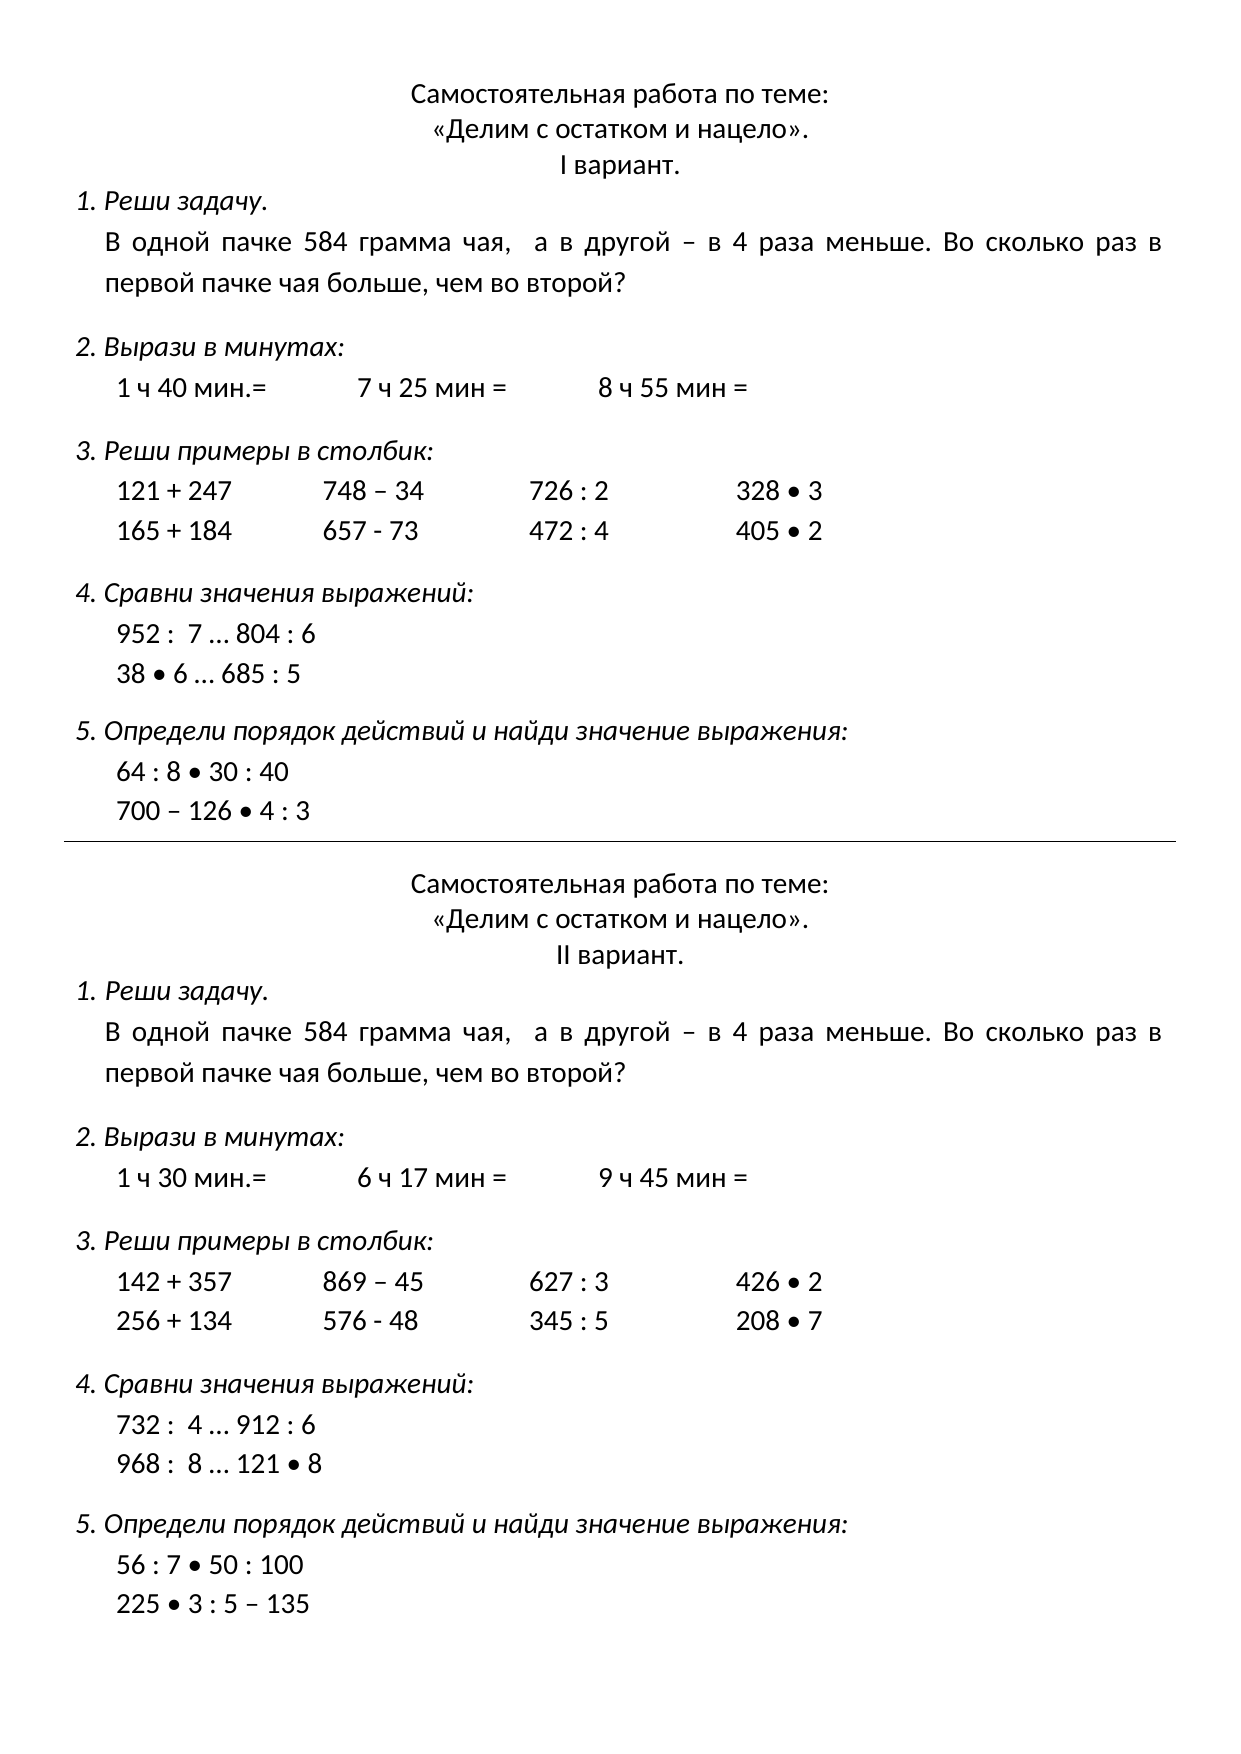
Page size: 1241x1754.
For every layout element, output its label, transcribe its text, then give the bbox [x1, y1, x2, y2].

table_header Самостоятельная работа по теме: «Делим с остатком и нацело». I вариант. 1. Реши задачу. В одной пачке 584 грамма чая, а в другой – в 4 раза меньше. Во сколько раз в первой пачке чая больше, чем во второй? 2. Вырази в минутах: 3. Реши примеры в столбик: 4. Сравни значения выражений: 5. Определи порядок действий и найди значение выражения: [64, 75, 1176, 841]
table_cell Самостоятельная работа по теме: «Делим с остатком и нацело». II вариант. Реши задачу. В одной пачке 584 грамма чая, а в другой – в 4 раза меньше. Во сколько раз в первой пачке чая больше, чем во второй? 2. Вырази в минутах: 3. Реши примеры в столбик: 4. Сравни значения выражений: 5. Определи порядок действий и найди значение выражения: [64, 842, 1176, 1625]
